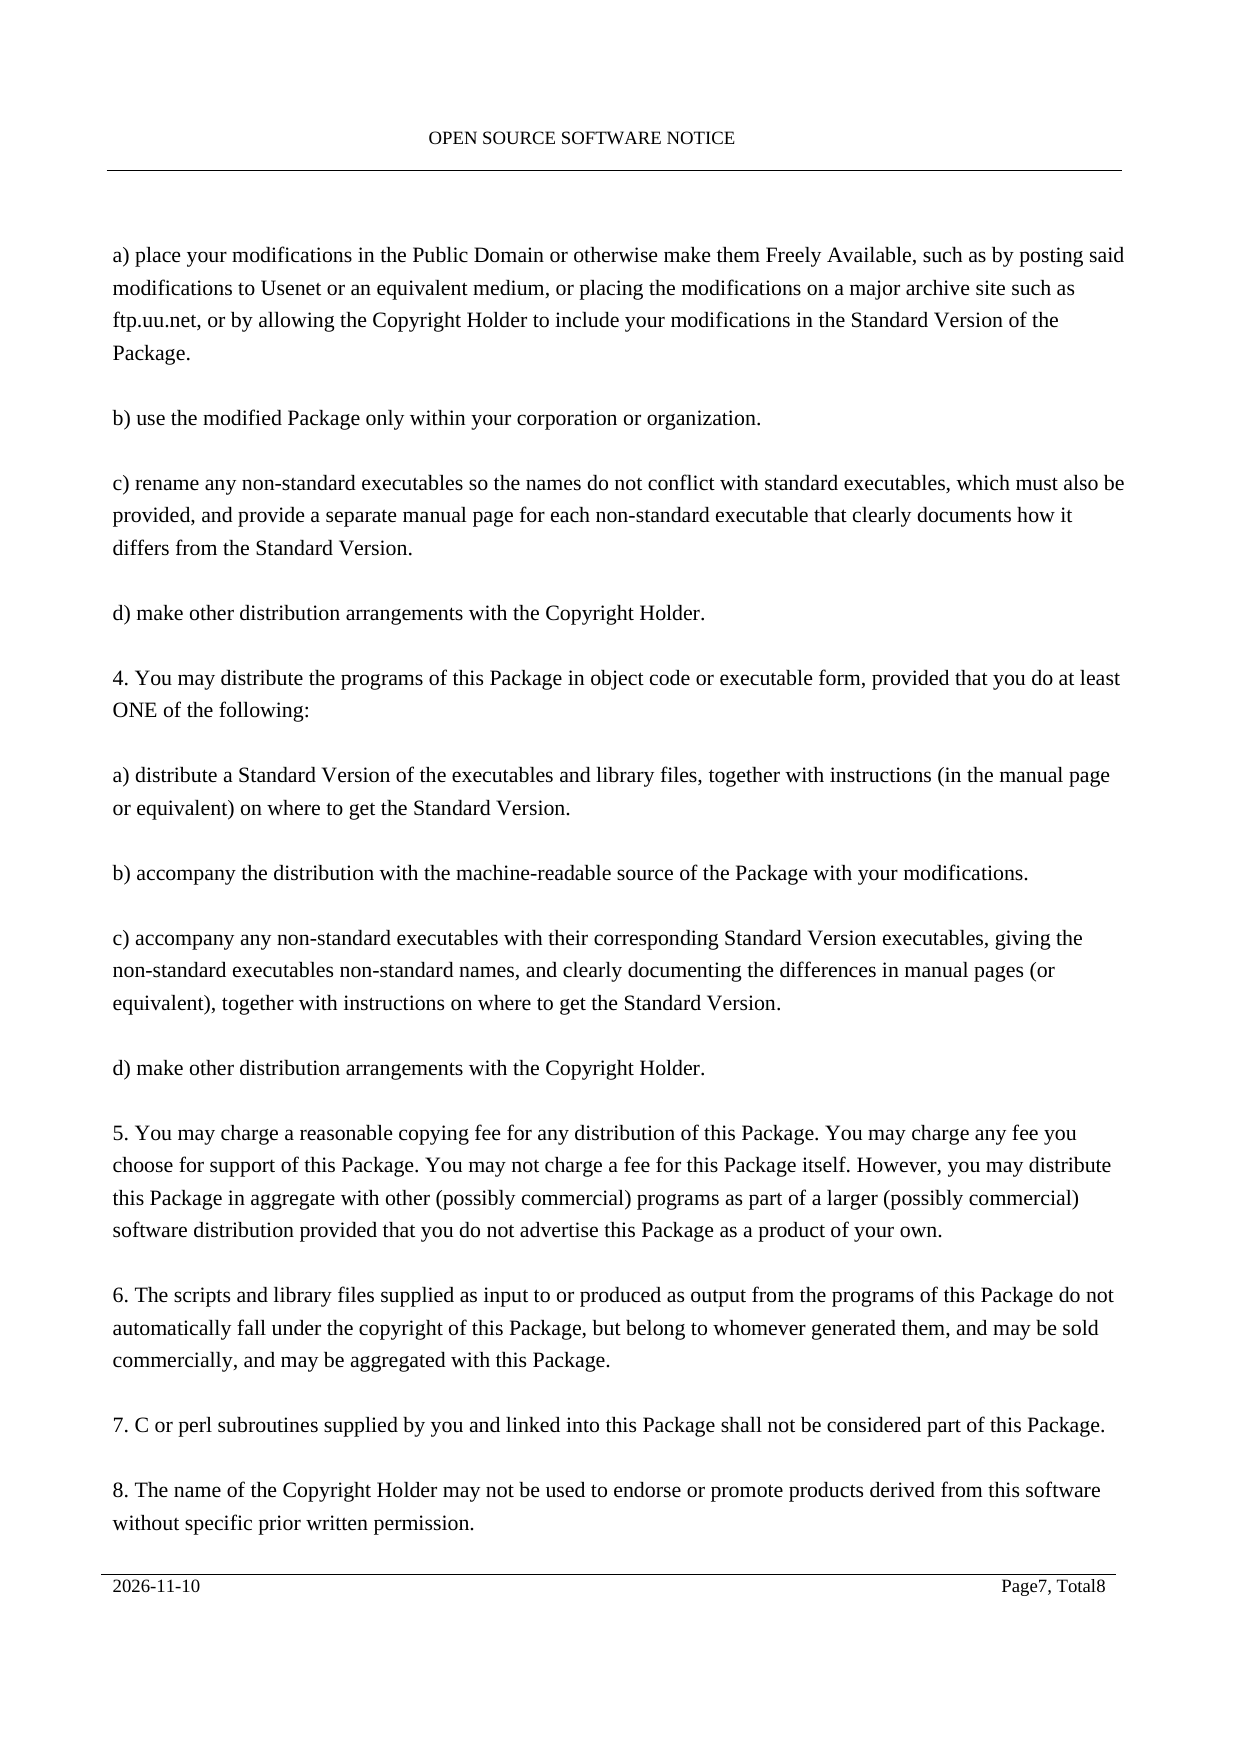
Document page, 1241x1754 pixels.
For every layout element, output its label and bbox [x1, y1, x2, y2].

text [112, 206, 1128, 1539]
